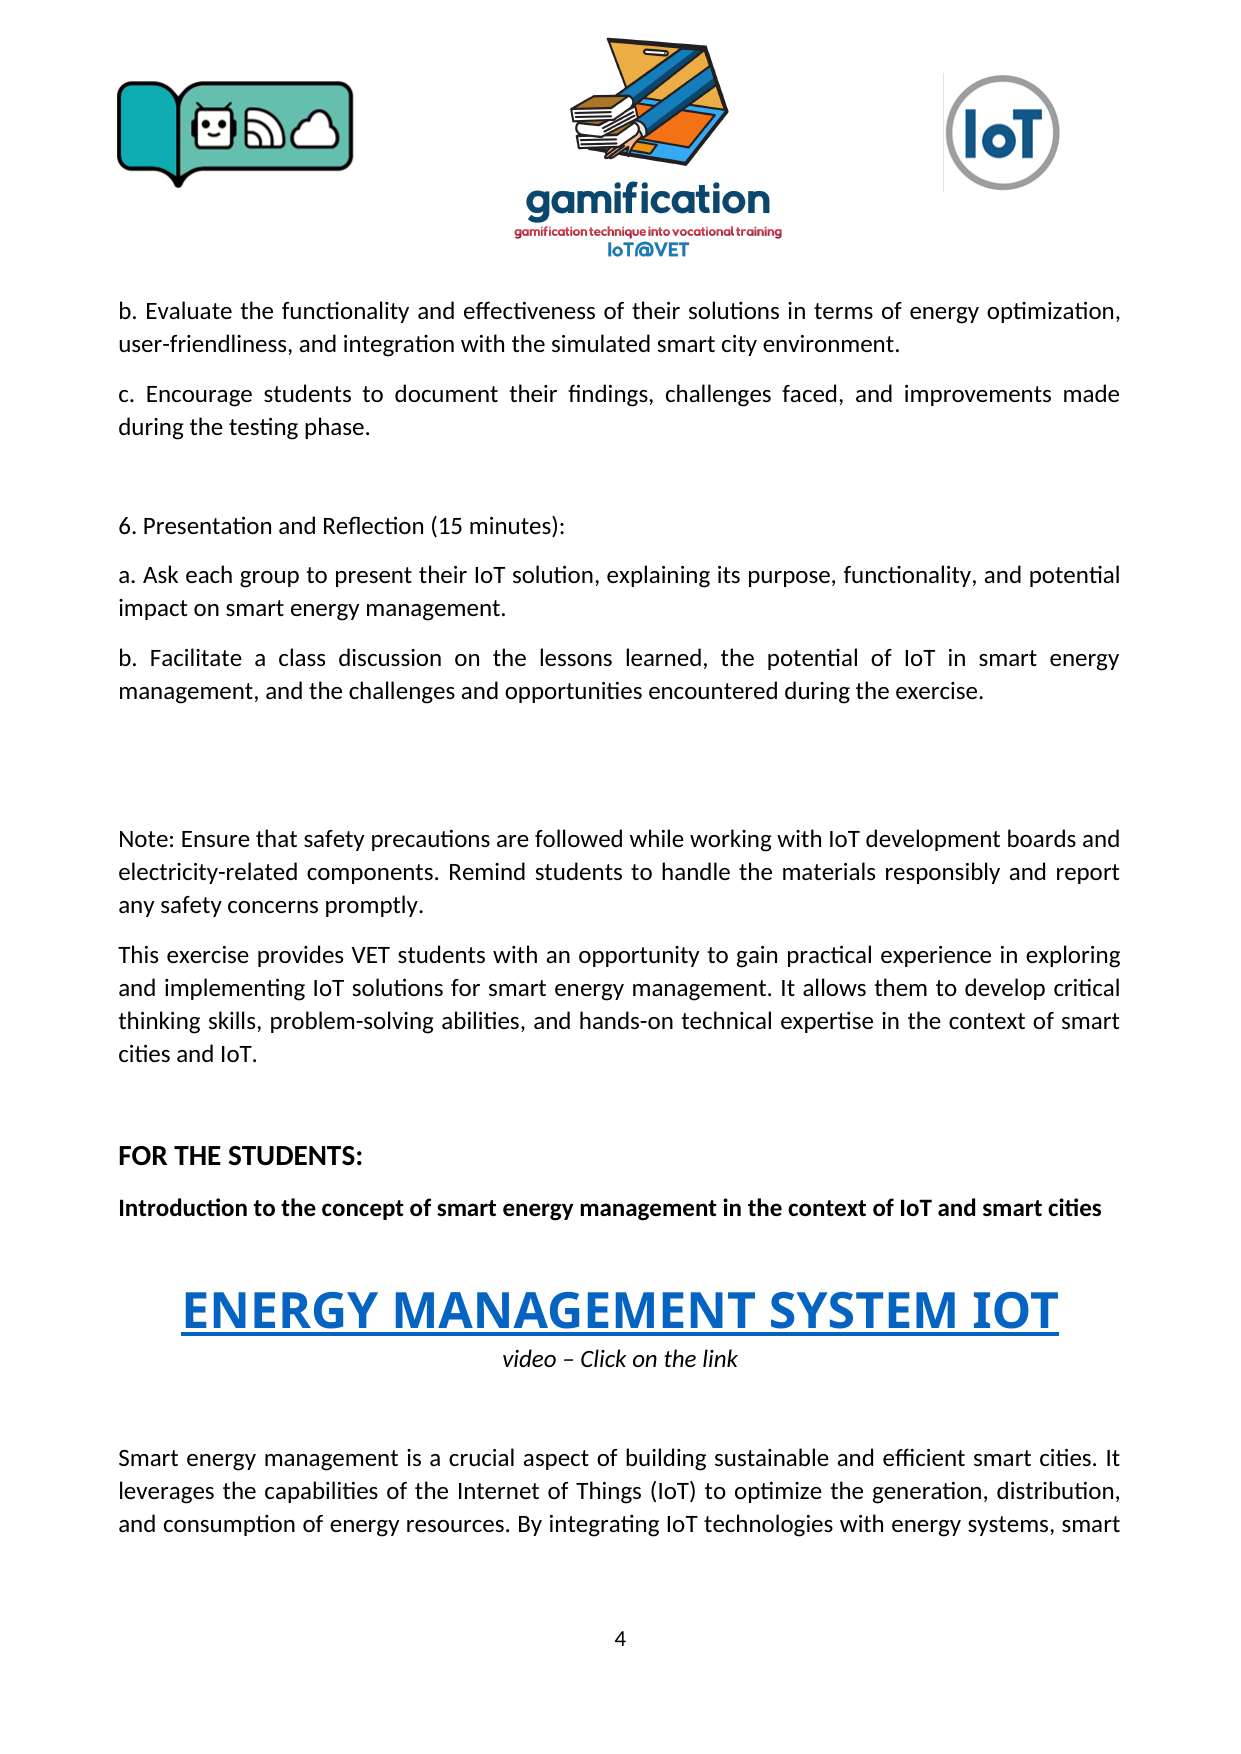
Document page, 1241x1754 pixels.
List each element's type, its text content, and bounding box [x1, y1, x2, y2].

text b. Evaluate the functionality and effectiveness of their solutions in terms of energy optimization, user-friendliness, and integration with the simulated smart city environment. [118, 295, 1122, 359]
text This exercise provides VET students with an opportunity to gain practical experience in exploring and implementing IoT solutions for smart energy management. It allows them to develop critical thinking skills, problem-solving abilities, and hands-on technical expertise in the context of smart cities and IoT. [118, 939, 1122, 1068]
text c. Encourage students to document their findings, challenges faced, and improvements made during the testing phase. [118, 378, 1122, 441]
text Introduction to the concept of smart energy management in the context of IoT and smart cities [118, 1192, 1122, 1223]
text 6. Presentation and Reflection (15 minutes): [118, 510, 1122, 540]
text FOR THE STUDENTS: [118, 1137, 1122, 1173]
text ENERGY MANAGEMENT SYSTEM IOT [118, 1274, 1122, 1343]
text Note: Ensure that safety precautions are followed while working with IoT development boards and electricity-related components. Remind students to handle the materials responsibly and report any safety concerns promptly. [118, 824, 1122, 920]
text b. Facilitate a class discussion on the lessons learned, the potential of IoT in smart energy management, and the challenges and opportunities encountered during the exercise. [118, 642, 1122, 705]
text video – Click on the link [118, 1343, 1122, 1373]
text a. Ask each group to present their IoT solution, explaining its purpose, functionality, and potential impact on smart energy management. [118, 559, 1122, 623]
picture [117, 20, 1062, 274]
